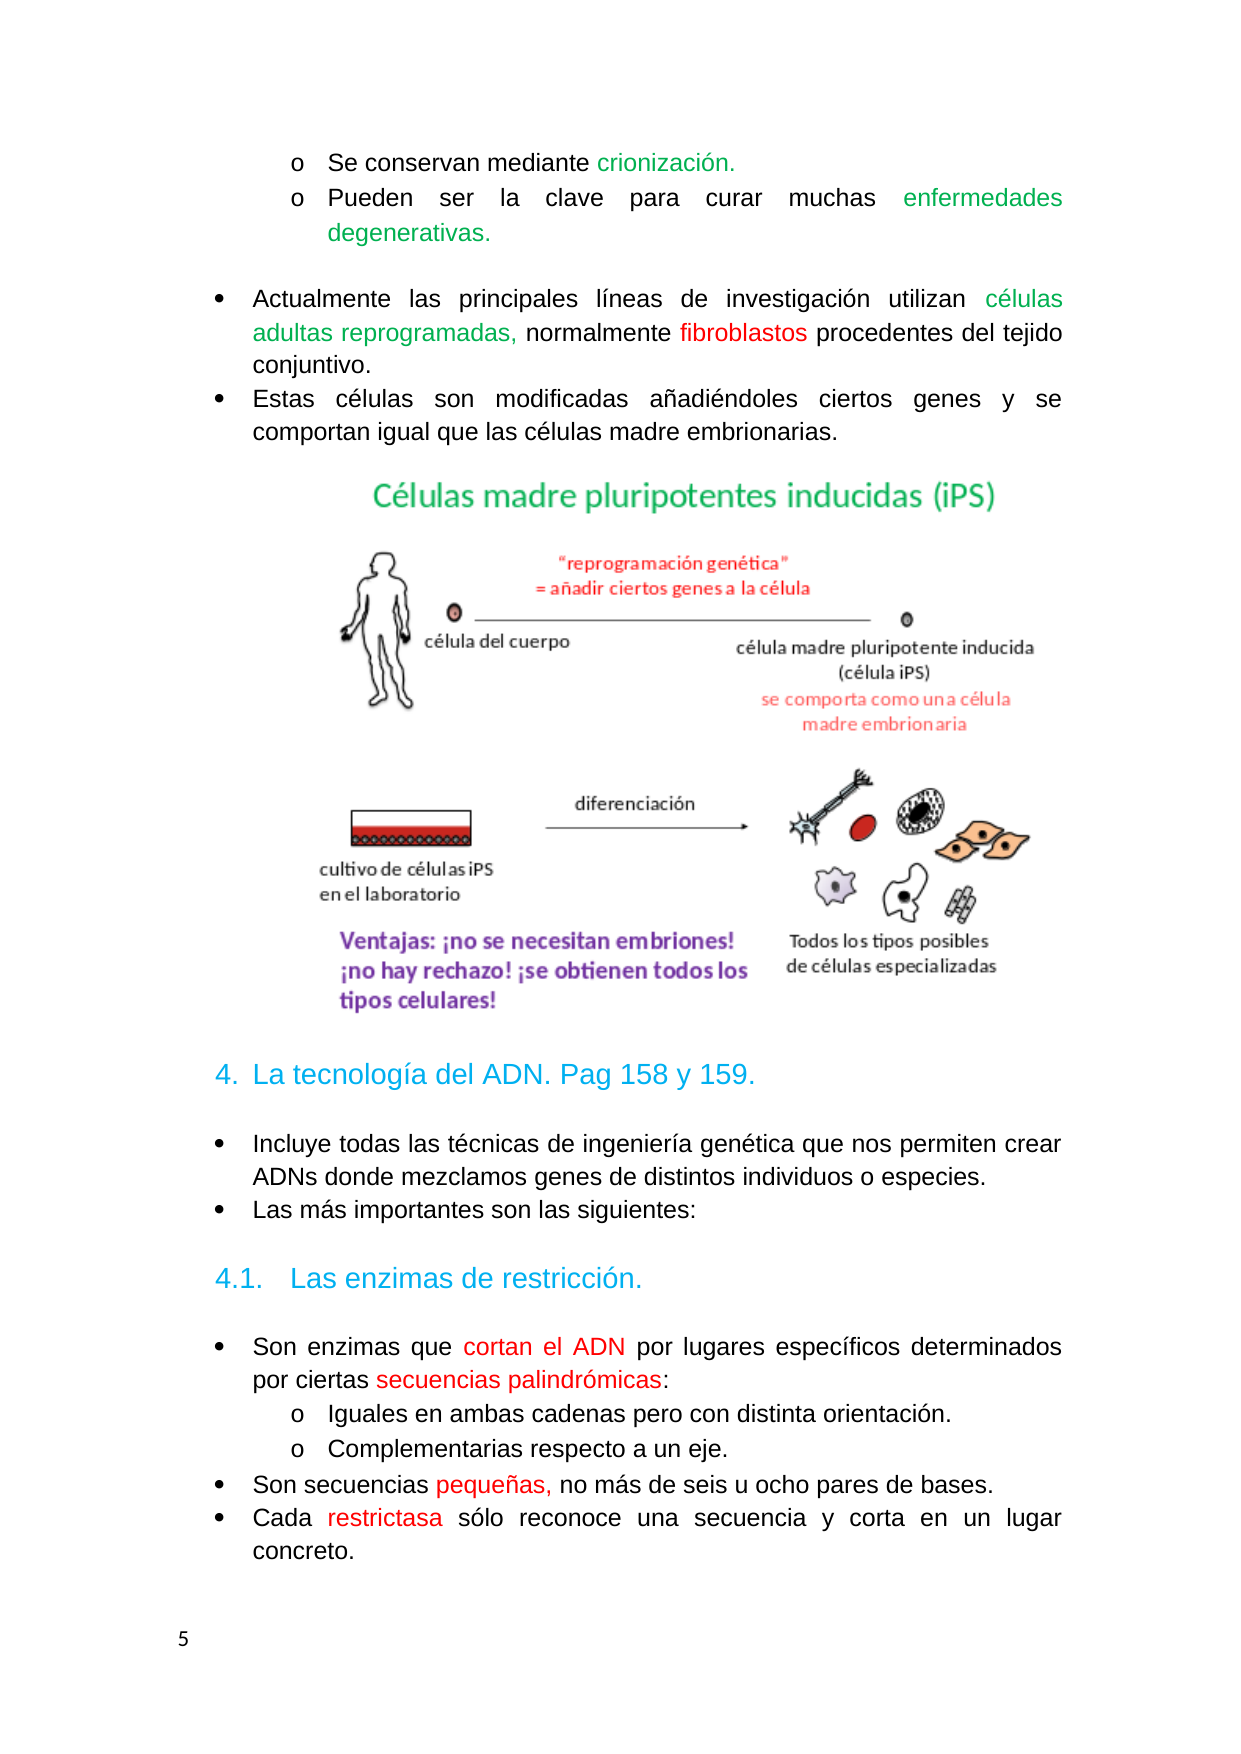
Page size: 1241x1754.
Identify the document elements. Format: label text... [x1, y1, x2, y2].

list Complementarias respecto a un eje. [290, 1434, 1063, 1465]
list Cada restrictasa sólo reconoce una secuencia y corta en un lugar concreto. [215, 1503, 1063, 1564]
list Se conservan mediante crionización. [290, 148, 1063, 178]
list Son enzimas que cortan el ADN por lugares específicos determinados por ciertas secuencias palindrómicas: [215, 1332, 1063, 1394]
list Iguales en ambas cadenas pero con distinta orientación. [290, 1398, 1063, 1429]
list Actualmente las principales líneas de investigación utilizan células adultas reprogramadas, normalmente fibroblastos procedentes del tejido conjuntivo. [215, 284, 1063, 379]
list La tecnología del ADN. Pag 158 y 159. [215, 1057, 1063, 1091]
list Son secuencias pequeñas, no más de seis u ocho pares de bases. [215, 1469, 1063, 1498]
list Pueden ser la clave para curar muchas enfermedades degenerativas. [290, 183, 1063, 247]
list Estas células son modificadas añadiéndoles ciertos genes y se comportan igual que las células madre embrionarias. [215, 383, 1063, 445]
list Incluye todas las técnicas de ingeniería genética que nos permiten crear ADNs donde mezclamos genes de distintos individuos o especies. [215, 1128, 1063, 1190]
list Las enzimas de restricción. [215, 1261, 1063, 1294]
list Las más importantes son las siguientes: [215, 1195, 1063, 1223]
